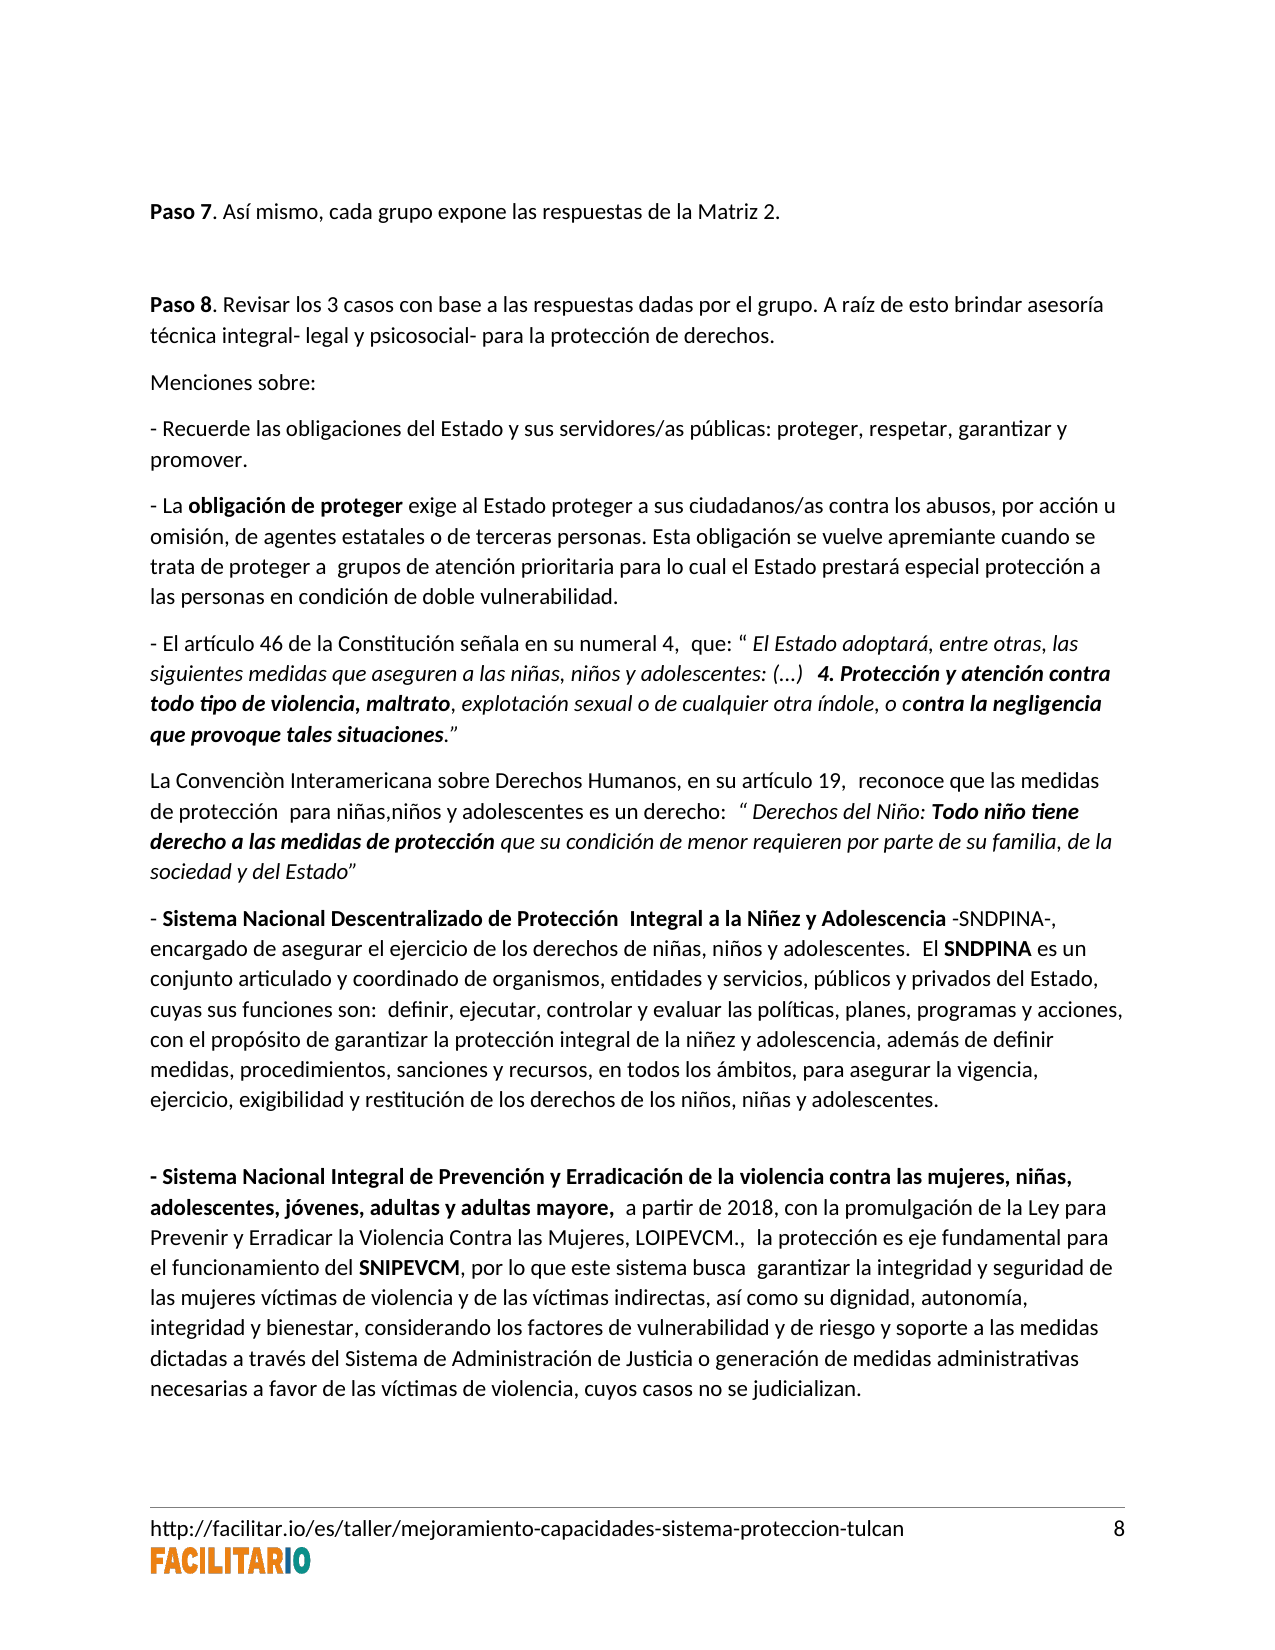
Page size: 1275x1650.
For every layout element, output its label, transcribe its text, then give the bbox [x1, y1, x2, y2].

text - Sistema Nacional Integral de Prevención y Erradicación de la violencia contra las mujeres, niñas, adolescentes, jóvenes, adultas y adultas mayore, a partir de 2018, con la promulgación de la Ley para Prevenir y Erradicar la Violencia Contra las Mujeres, LOIPEVCM., la protección es eje fundamental para el funcionamiento del SNIPEVCM, por lo que este sistema busca garantizar la integridad y seguridad de las mujeres víctimas de violencia y de las víctimas indirectas, así como su dignidad, autonomía, integridad y bienestar, considerando los factores de vulnerabilidad y de riesgo y soporte a las medidas dictadas a través del Sistema de Administración de Justicia o generación de medidas administrativas necesarias a favor de las víctimas de violencia, cuyos casos no se judicializan. [150, 1132, 1125, 1402]
picture [145, 1544, 315, 1576]
text Menciones sobre: [150, 368, 1125, 396]
text La Convenciòn Interamericana sobre Derechos Humanos, en su artículo 19, reconoce que las medidas de protección para niñas,niños y adolescentes es un derecho: “ Derechos del Niño: Todo niño tiene derecho a las medidas de protección que su condición de menor requieren por parte de su familia, de la sociedad y del Estado” [150, 767, 1125, 885]
text - La obligación de proteger exige al Estado proteger a sus ciudadanos/as contra los abusos, por acción u omisión, de agentes estatales o de terceras personas. Esta obligación se vuelve apremiante cuando se trata de proteger a grupos de atención prioritaria para lo cual el Estado prestará especial protección a las personas en condición de doble vulnerabilidad. [150, 492, 1125, 610]
text Paso 7. Así mismo, cada grupo expone las respuestas de la Matriz 2. [150, 197, 1125, 225]
text - Sistema Nacional Descentralizado de Protección Integral a la Niñez y Adolescencia -SNDPINA-, encargado de asegurar el ejercicio de los derechos de niñas, niños y adolescentes. El SNDPINA es un conjunto articulado y coordinado de organismos, entidades y servicios, públicos y privados del Estado, cuyas sus funciones son: definir, ejecutar, controlar y evaluar las políticas, planes, programas y acciones, con el propósito de garantizar la protección integral de la niñez y adolescencia, además de definir medidas, procedimientos, sanciones y recursos, en todos los ámbitos, para asegurar la vigencia, ejercicio, exigibilidad y restitución de los derechos de los niños, niñas y adolescentes. [150, 904, 1125, 1113]
text Paso 8. Revisar los 3 casos con base a las respuestas dadas por el grupo. A raíz de esto brindar asesoría técnica integral- legal y psicosocial- para la protección de derechos. [150, 291, 1125, 349]
text - El artículo 46 de la Constitución señala en su numeral 4, que: “ El Estado adoptará, entre otras, las siguientes medidas que aseguren a las niñas, niños y adolescentes: (...) 4. Protección y atención contra todo tipo de violencia, maltrato, explotación sexual o de cualquier otra índole, o contra la negligencia que provoque tales situaciones.” [150, 629, 1125, 748]
text - Recuerde las obligaciones del Estado y sus servidores/as públicas: proteger, respetar, garantizar y promover. [150, 414, 1125, 473]
